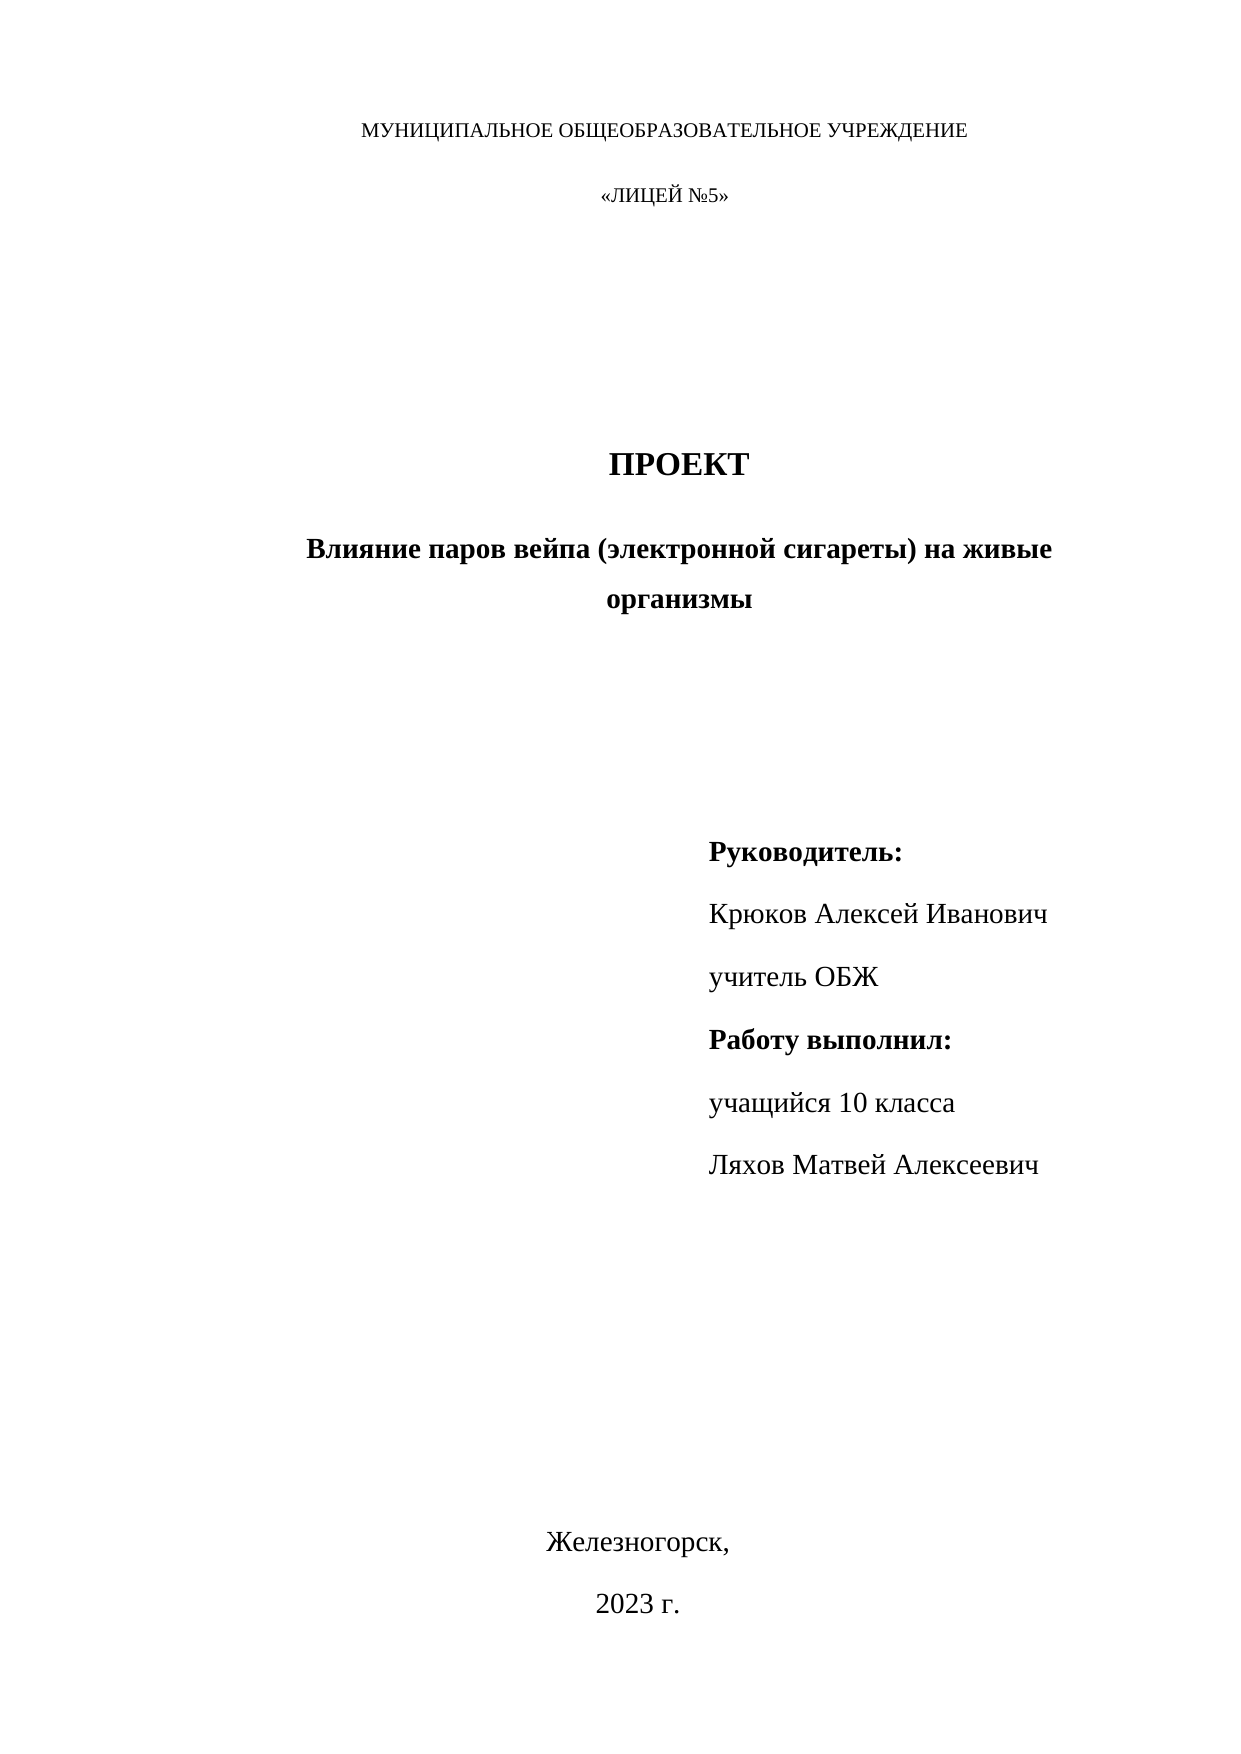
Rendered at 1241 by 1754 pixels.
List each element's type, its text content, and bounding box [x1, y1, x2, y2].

text учитель ОБЖ [709, 959, 1152, 993]
text Влияние паров вейпа (электронной сигареты) на живые организмы [295, 531, 1063, 615]
text учащийся 10 класса [709, 1085, 1152, 1118]
text Железногорск, [124, 1524, 1152, 1557]
text Крюков Алексей Иванович [709, 897, 1152, 930]
text Ляхов Матвей Алексеевич [709, 1147, 1152, 1181]
text «ЛИЦЕЙ №5» [177, 183, 1152, 207]
text Работу выполнил: [709, 1022, 1152, 1056]
text 2023 г. [124, 1586, 1152, 1620]
text Руководитель: [709, 834, 1152, 867]
text ПРОЕКТ [295, 444, 1063, 482]
text МУНИЦИПАЛЬНОЕ ОБЩЕОБРАЗОВАТЕЛЬНОЕ УЧРЕЖДЕНИЕ [177, 118, 1152, 142]
